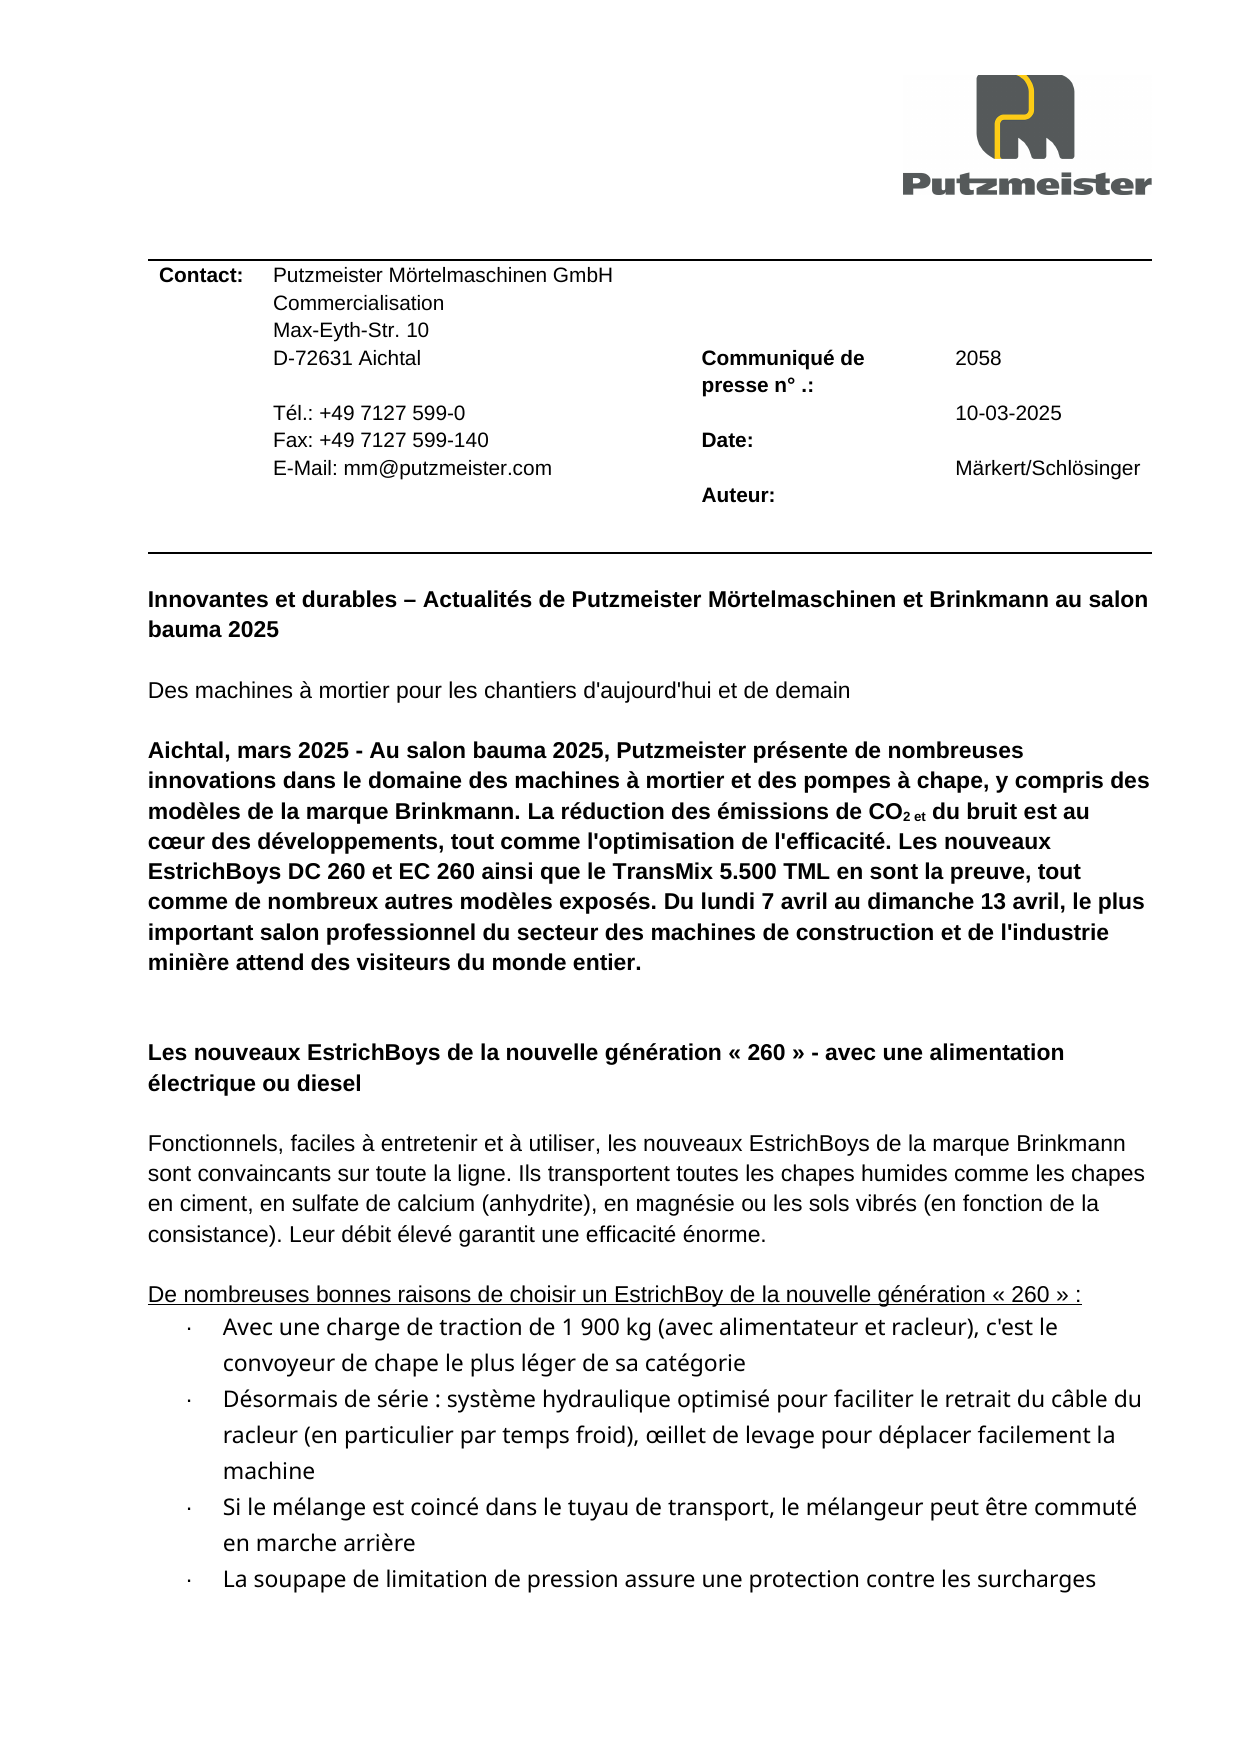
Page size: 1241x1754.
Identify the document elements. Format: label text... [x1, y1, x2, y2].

table_header 2058 10-03-2025 Märkert/Schlösinger [944, 263, 1152, 538]
text Innovantes et durables – Actualités de Putzmeister Mörtelmaschinen et Brinkmann au salon bauma 2025 [148, 586, 1152, 643]
text De nombreuses bonnes raisons de choisir un EstrichBoy de la nouvelle génération « 260 » : [148, 1281, 1152, 1307]
list Si le mélange est coincé dans le tuyau de transport, le mélangeur peut être commuté en marche arrière [185, 1491, 1152, 1558]
table_header Communiqué de presse n° .: Date: Auteur: [701, 263, 944, 538]
text Des machines à mortier pour les chantiers d'aujourd'hui et de demain [148, 677, 1152, 703]
text Les nouveaux EstrichBoys de la nouvelle génération « 260 » - avec une alimentation électrique ou diesel [148, 1039, 1152, 1096]
text Fonctionnels, faciles à entretenir et à utiliser, les nouveaux EstrichBoys de la marque Brinkmann sont convaincants sur toute la ligne. Ils transportent toutes les chapes humides comme les chapes en ciment, en sulfate de calcium (anhydrite), en magnésie ou les sols vibrés (en fonction de la consistance). Leur débit élevé garantit une efficacité énorme. [148, 1130, 1152, 1247]
picture [903, 75, 1152, 195]
list La soupape de limitation de pression assure une protection contre les surcharges [185, 1563, 1152, 1594]
text Aichtal, mars 2025 - Au salon bauma 2025, Putzmeister présente de nombreuses innovations dans le domaine des machines à mortier et des pompes à chape, y compris des modèles de la marque Brinkmann. La réduction des émissions de CO2 et du bruit est au cœur des développements, tout comme l'optimisation de l'efficacité. Les nouveaux EstrichBoys DC 260 et EC 260 ainsi que le TransMix 5.500 TML en sont la preuve, tout comme de nombreux autres modèles exposés. Du lundi 7 avril au dimanche 13 avril, le plus important salon professionnel du secteur des machines de construction et de l'industrie minière attend des visiteurs du monde entier. [148, 737, 1152, 975]
table_header Putzmeister Mörtelmaschinen GmbH Commercialisation Max-Eyth-Str. 10 D-72631 Aichtal Tél.: +49 7127 599-0 Fax: +49 7127 599-140 E-Mail: mm@putzmeister.com [262, 263, 701, 538]
list Désormais de série : système hydraulique optimisé pour faciliter le retrait du câble du racleur (en particulier par temps froid), œillet de levage pour déplacer facilement la machine [185, 1383, 1152, 1486]
list Avec une charge de traction de 1 900 kg (avec alimentateur et racleur), c'est le convoyeur de chape le plus léger de sa catégorie [185, 1311, 1152, 1378]
table_header Contact: [148, 263, 262, 538]
